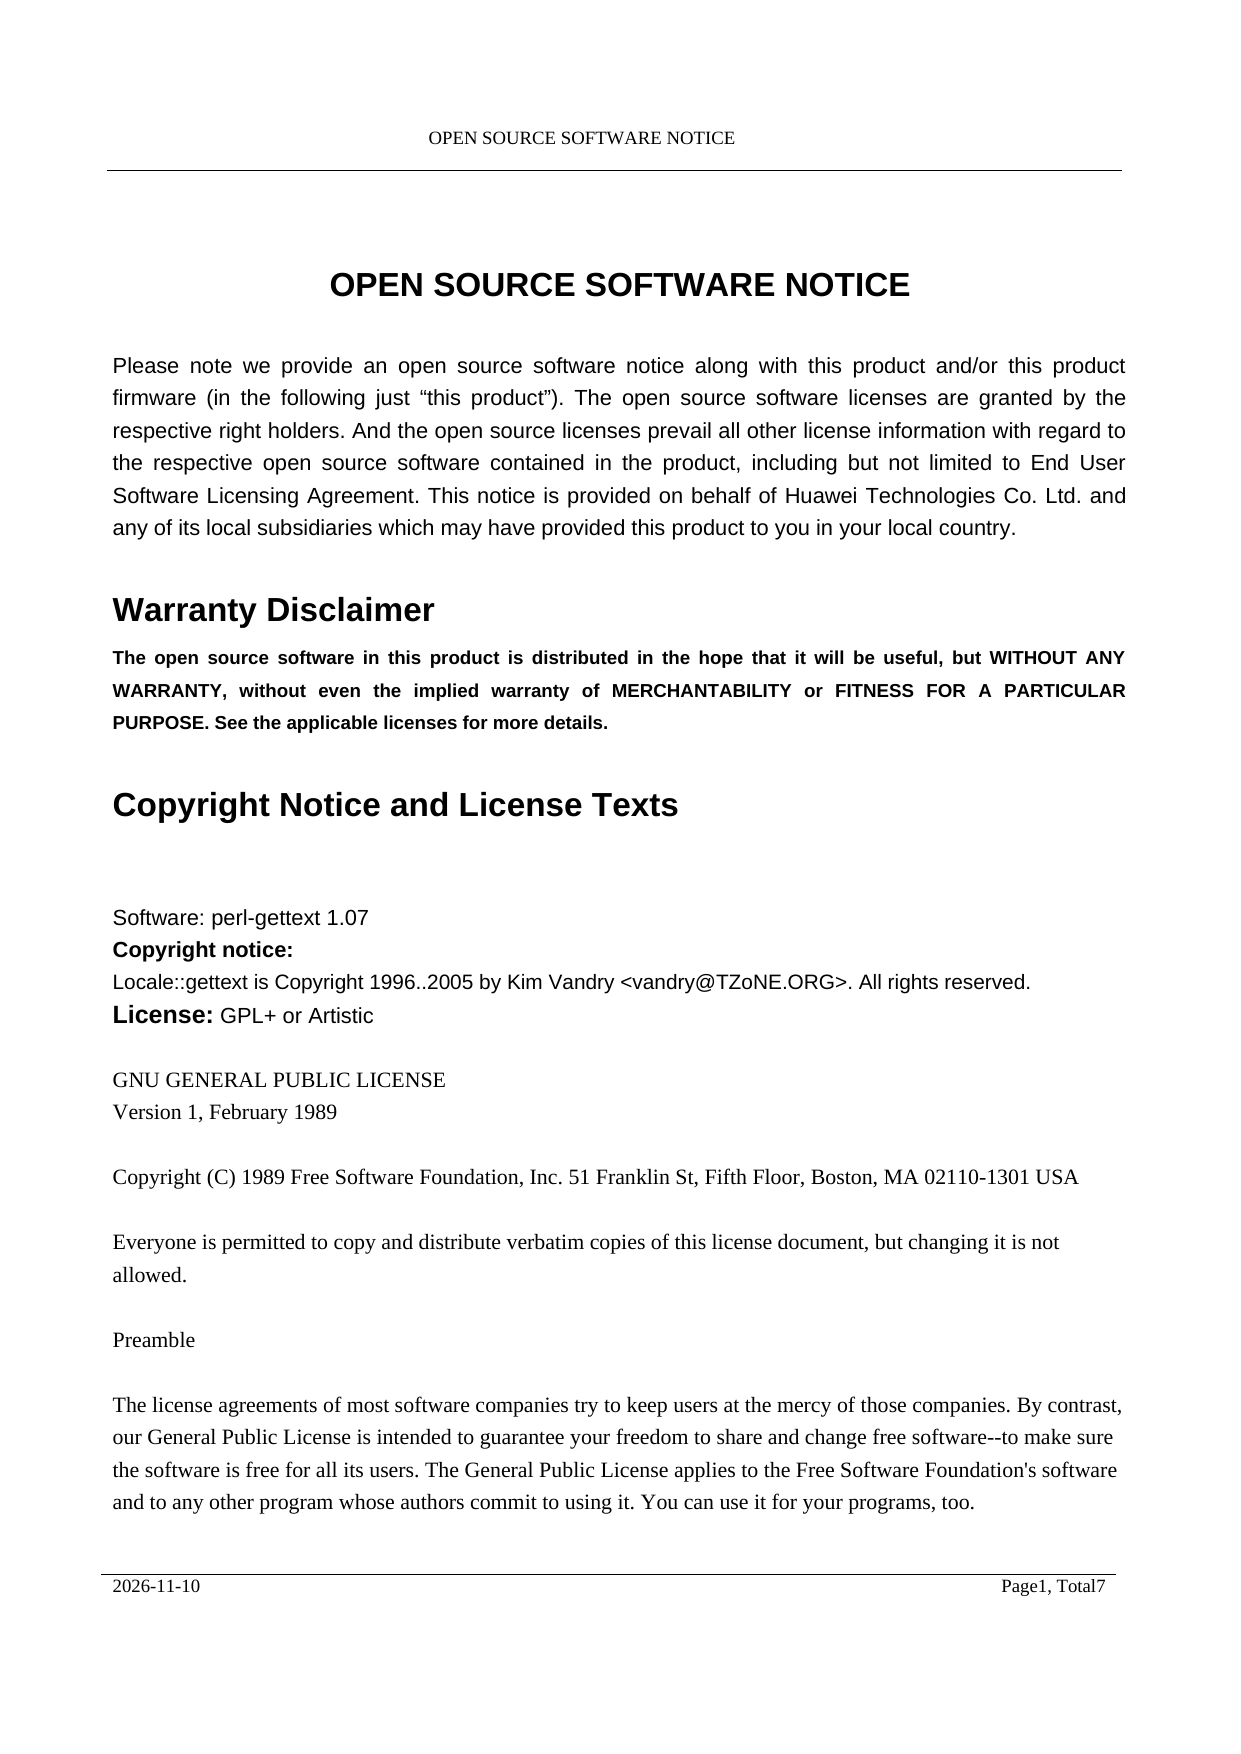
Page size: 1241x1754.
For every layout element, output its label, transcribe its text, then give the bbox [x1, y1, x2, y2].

text Locale::gettext is Copyright 1996..2005 by Kim Vandry <vandry@TZoNE.ORG>. All rights reserved. [112, 966, 1128, 998]
text The open source software in this product is distributed in the hope that it will be useful, but WITHOUT ANY WARRANTY, without even the implied warranty of MERCHANTABILITY or FITNESS FOR A PARTICULAR PURPOSE. See the applicable licenses for more details. [112, 641, 1128, 739]
text Copyright notice: [112, 933, 1128, 966]
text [112, 998, 1128, 1518]
text Warranty Disclaimer [112, 576, 1128, 641]
text Copyright Notice and License Texts [112, 771, 1128, 836]
text Please note we provide an open source software notice along with this product and/or this product firmware (in the following just “this product”). The open source software licenses are granted by the respective right holders. And the open source licenses prevail all other license information with regard to the respective open source software contained in the product, including but not limited to End User Software Licensing Agreement. This notice is provided on behalf of Huawei Technologies Co. Ltd. and any of its local subsidiaries which may have provided this product to you in your local country. [112, 349, 1128, 544]
text Software: perl-gettext 1.07 [112, 901, 1128, 933]
text OPEN SOURCE SOFTWARE NOTICE [112, 251, 1128, 316]
